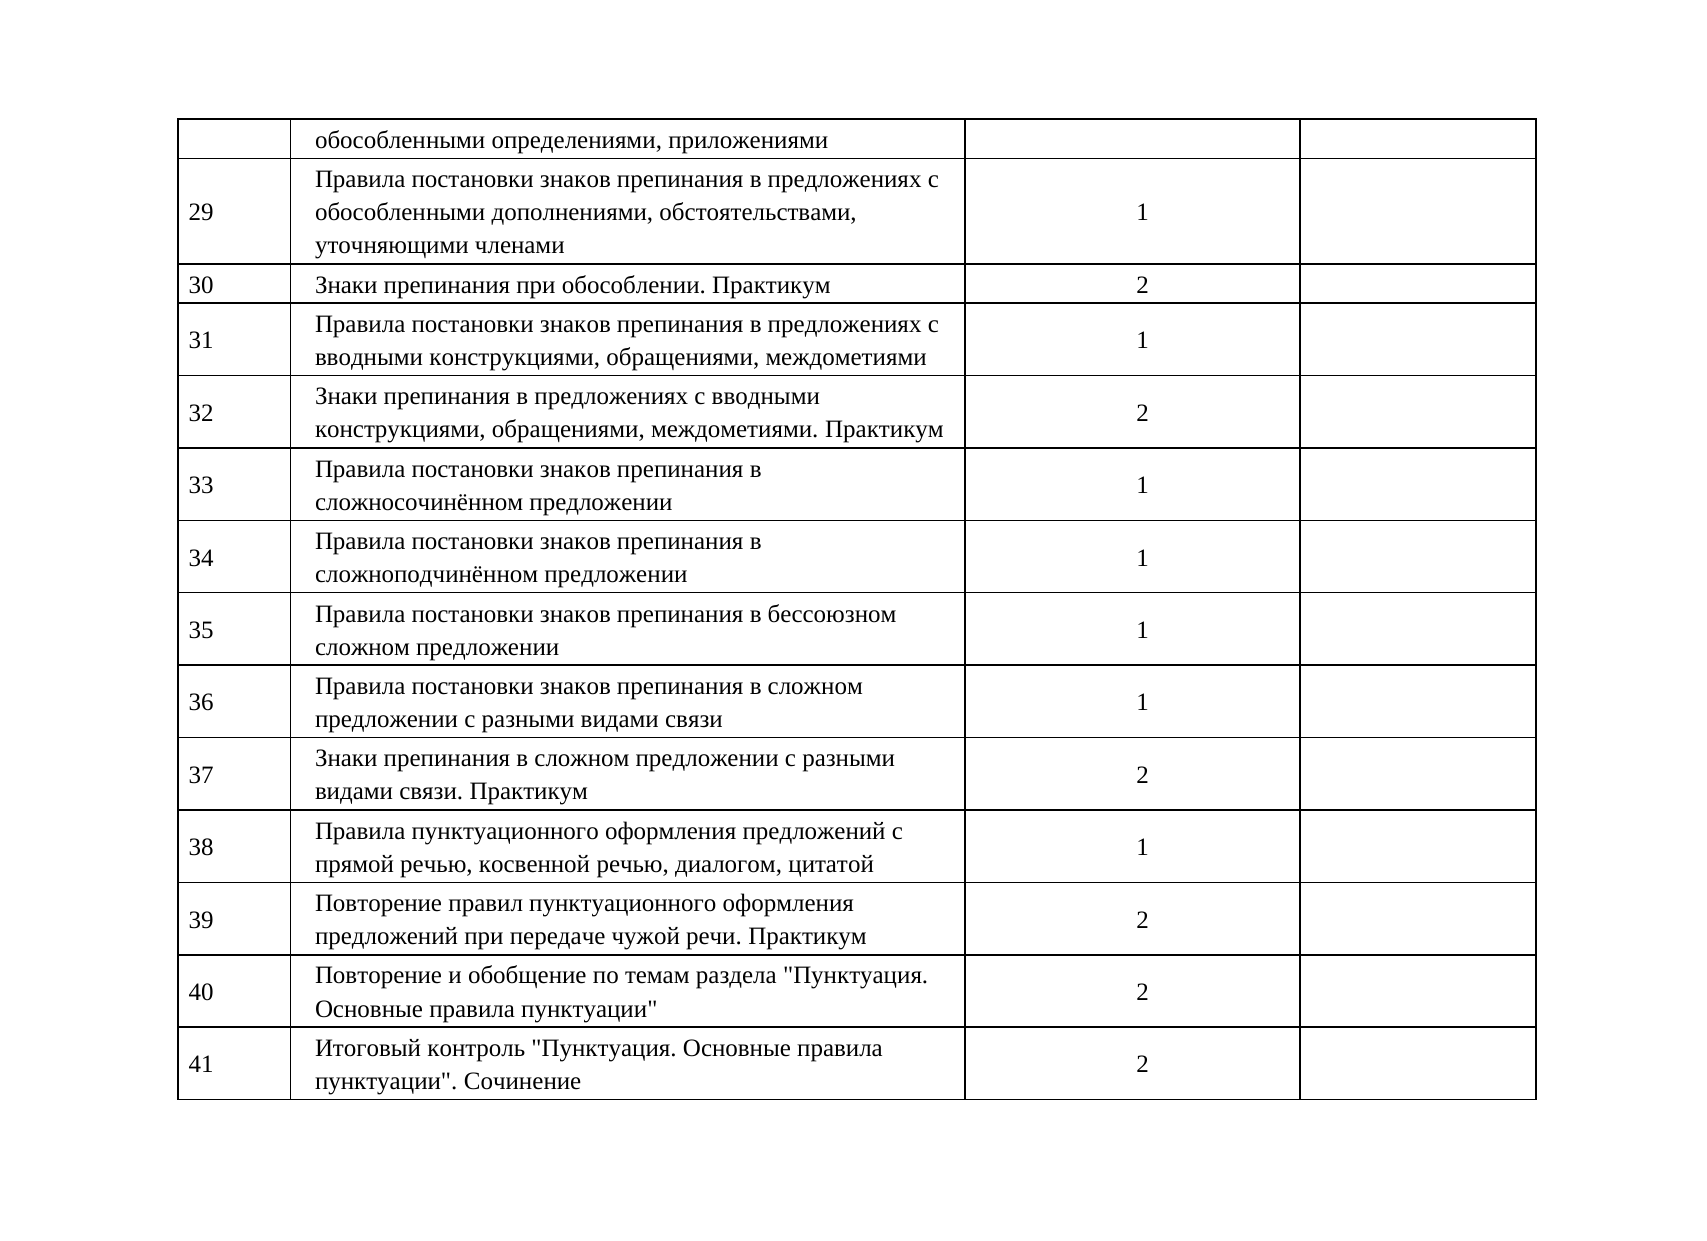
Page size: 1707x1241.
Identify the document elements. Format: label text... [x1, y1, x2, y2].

table_cell Правила постановки знаков препинания в предложениях с обособленными дополнениями, обстоятельствами, уточняющими членами [291, 159, 964, 263]
table_cell Знаки препинания в сложном предложении с разными видами связи. Практикум [291, 738, 964, 809]
table_cell 2 [966, 265, 1299, 302]
table_cell 31 [179, 304, 290, 375]
table_cell 1 [966, 449, 1299, 519]
table_cell [1301, 120, 1535, 157]
table_cell 28 [179, 120, 290, 157]
table_cell 2 [966, 376, 1299, 447]
table_cell 29 [179, 159, 290, 263]
table_cell 1 [966, 304, 1299, 375]
table_cell Правила постановки знаков препинания в бессоюзном сложном предложении [291, 593, 964, 664]
table_cell [1301, 265, 1535, 302]
table_cell 2 [966, 956, 1299, 1026]
table_cell Правила пунктуационного оформления предложений с прямой речью, косвенной речью, диалогом, цитатой [291, 811, 964, 881]
table_cell [1301, 811, 1535, 881]
table_cell 30 [179, 265, 290, 302]
table_cell 36 [179, 666, 290, 737]
table_cell Знаки препинания в предложениях с вводными конструкциями, обращениями, междометиями. Практикум [291, 376, 964, 447]
table_cell Итоговый контроль "Пунктуация. Основные правила пунктуации". Сочинение [291, 1028, 964, 1099]
table_cell 33 [179, 449, 290, 519]
table_cell 2 [966, 1028, 1299, 1099]
table_cell Правила постановки знаков препинания в предложениях с вводными конструкциями, обращениями, междометиями [291, 304, 964, 375]
table_cell 32 [179, 376, 290, 447]
table_cell 2 [966, 883, 1299, 954]
table_cell Повторение и обобщение по темам раздела "Пунктуация. Основные правила пунктуации" [291, 956, 964, 1026]
table_cell Правила постановки знаков препинания в сложном предложении с разными видами связи [291, 666, 964, 737]
table_cell [1301, 593, 1535, 664]
table_cell 1 [966, 120, 1299, 157]
table_cell Правила постановки знаков препинания в сложноподчинённом предложении [291, 521, 964, 592]
table_cell 1 [966, 521, 1299, 592]
table_cell [1301, 449, 1535, 519]
table_cell [1301, 738, 1535, 809]
table_cell 41 [179, 1028, 290, 1099]
table_cell 40 [179, 956, 290, 1026]
table_cell [1301, 521, 1535, 592]
table_cell [1301, 376, 1535, 447]
table_cell Знаки препинания при обособлении. Практикум [291, 265, 964, 302]
table_cell [1301, 304, 1535, 375]
table_cell 1 [966, 159, 1299, 263]
table_cell 34 [179, 521, 290, 592]
table_cell 35 [179, 593, 290, 664]
table_cell Повторение правил пунктуационного оформления предложений при передаче чужой речи. Практикум [291, 883, 964, 954]
table_cell [1301, 883, 1535, 954]
table_cell 37 [179, 738, 290, 809]
table_cell [1301, 666, 1535, 737]
table_cell 2 [966, 738, 1299, 809]
table_cell 39 [179, 883, 290, 954]
table_cell 1 [966, 593, 1299, 664]
table_cell [1301, 956, 1535, 1026]
table_cell Правила постановки знаков препинания в сложносочинённом предложении [291, 449, 964, 519]
table_cell 1 [966, 666, 1299, 737]
table_cell [1301, 159, 1535, 263]
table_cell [291, 120, 964, 157]
table_cell 38 [179, 811, 290, 881]
table_cell 1 [966, 811, 1299, 881]
table_cell [1301, 1028, 1535, 1099]
